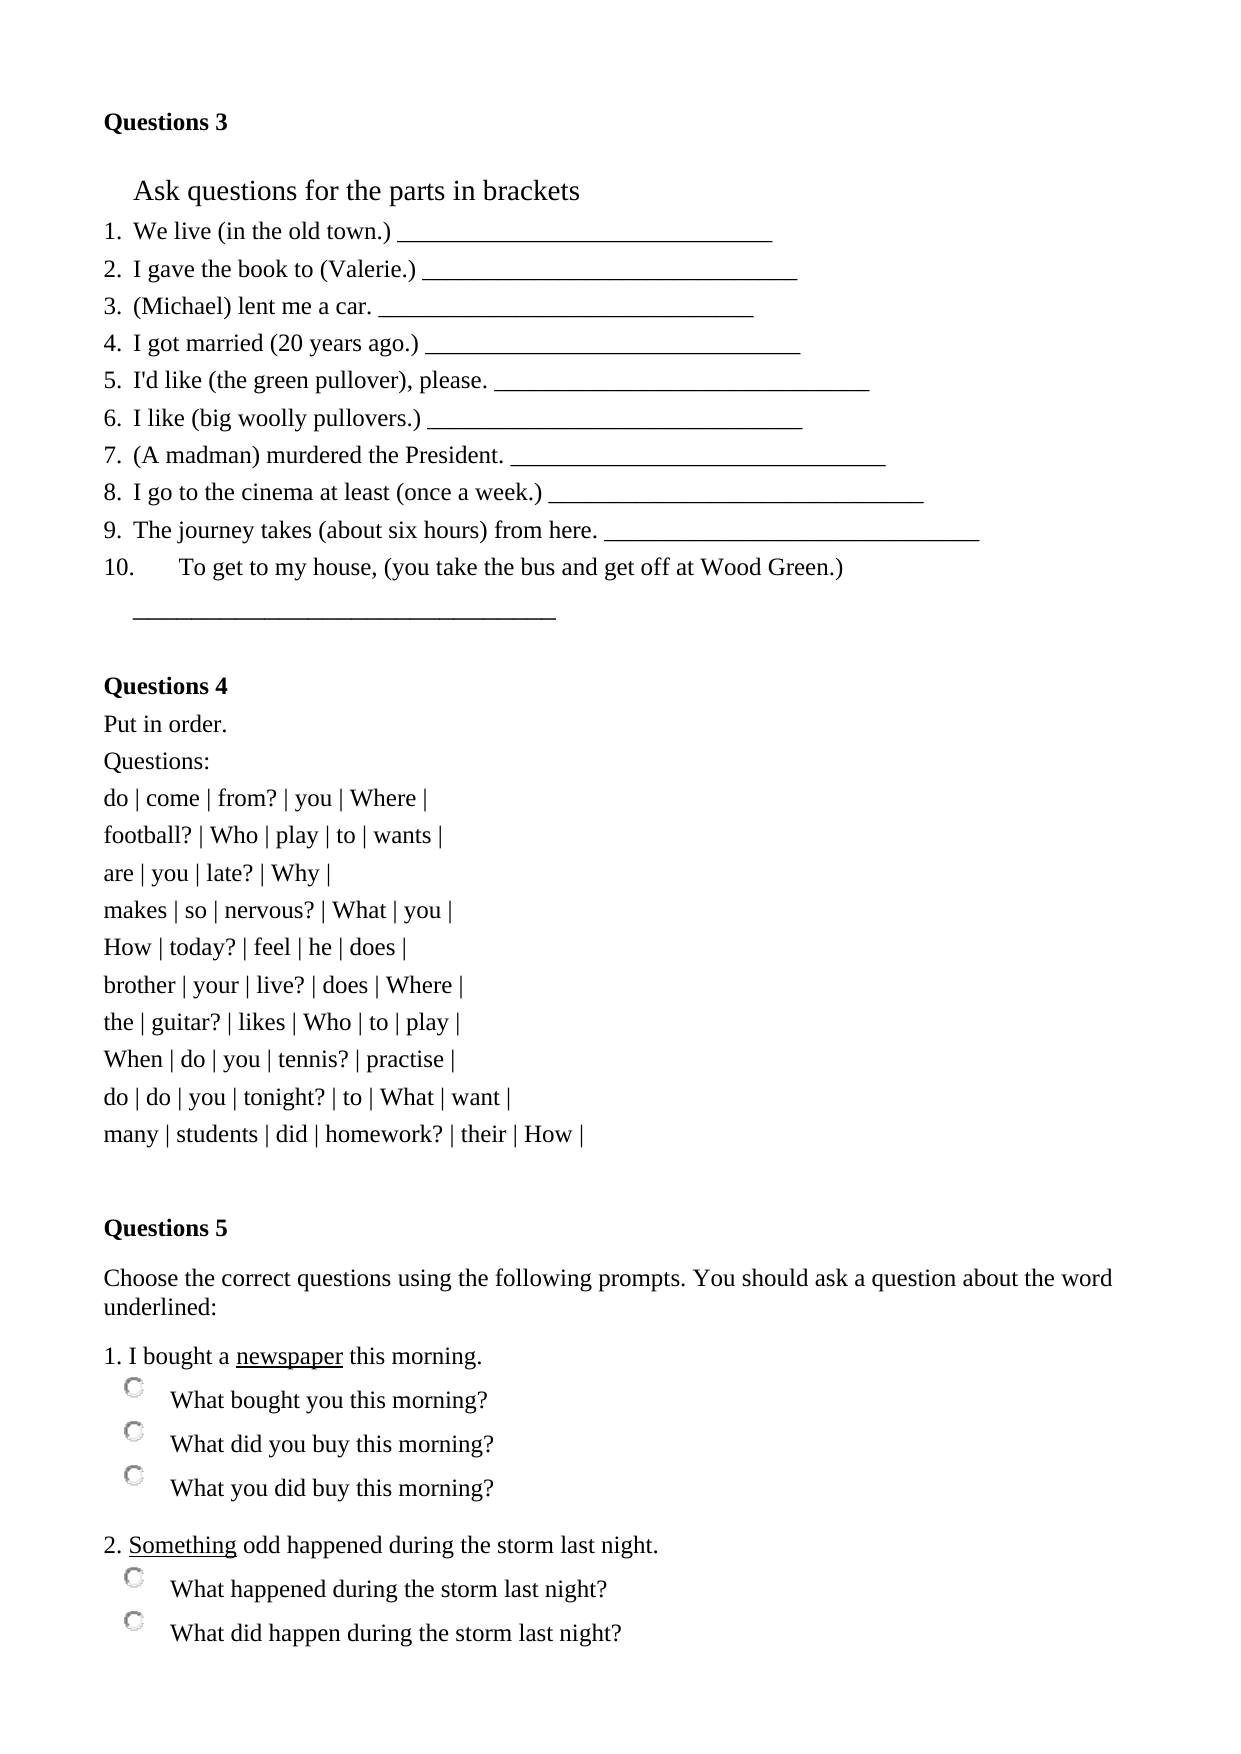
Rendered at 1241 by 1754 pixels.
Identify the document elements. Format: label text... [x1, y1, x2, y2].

list I go to the cinema at least (once a week.) ______________________________ [103, 477, 1152, 506]
text Questions 5 [103, 1213, 1152, 1242]
list (Michael) lent me a car. ______________________________ [103, 291, 1152, 320]
list I'd like (the green pullover), please. ______________________________ [103, 366, 1152, 394]
text Choose the correct questions using the following prompts. You should ask a question about the word underlined: [217, 1263, 1152, 1320]
list When | do | you | tennis? | practise | [103, 1044, 1152, 1073]
list I got married (20 years ago.) ______________________________ [103, 328, 1152, 357]
list To get to my house, (you take the bus and get off at Wood Green.) [103, 552, 1152, 581]
list do | do | you | tonight? | to | What | want | [103, 1082, 1152, 1110]
list are | you | late? | Why | [103, 858, 1152, 887]
list How | today? | feel | he | does | [103, 932, 1152, 961]
list I like (big woolly pullovers.) ______________________________ [103, 403, 1152, 432]
list brother | your | live? | does | Where | [103, 970, 1152, 998]
list We live (in the old town.) ______________________________ [103, 216, 1152, 245]
text 1. I bought a newspaper this morning. What bought you this morning? What did you buy this morning? What you did buy this morning? [103, 1341, 1152, 1501]
list the | guitar? | likes | Who | to | play | [103, 1007, 1152, 1036]
list Questions 3 [103, 107, 1152, 136]
list Questions: [103, 746, 1152, 775]
list The journey takes (about six hours) from here. ______________________________ [103, 515, 1152, 543]
list makes | so | nervous? | What | you | [103, 895, 1152, 924]
list do | come | from? | you | Where | [103, 783, 1152, 812]
list I gave the book to (Valerie.) ______________________________ [103, 254, 1152, 282]
list football? | Who | play | to | wants | [103, 821, 1152, 849]
list (A madman) murdered the President. ______________________________ [103, 440, 1152, 469]
list _____________________________ [133, 589, 1152, 623]
text 2. Something odd happened during the storm last night. What happened during the storm last night? What did happen during the storm last night? [103, 1531, 1152, 1647]
list Put in order. [103, 709, 1152, 737]
list many | students | did | homework? | their | How | [103, 1119, 1152, 1184]
list Ask questions for the parts in brackets [133, 173, 1152, 206]
list Questions 4 [103, 671, 1152, 700]
